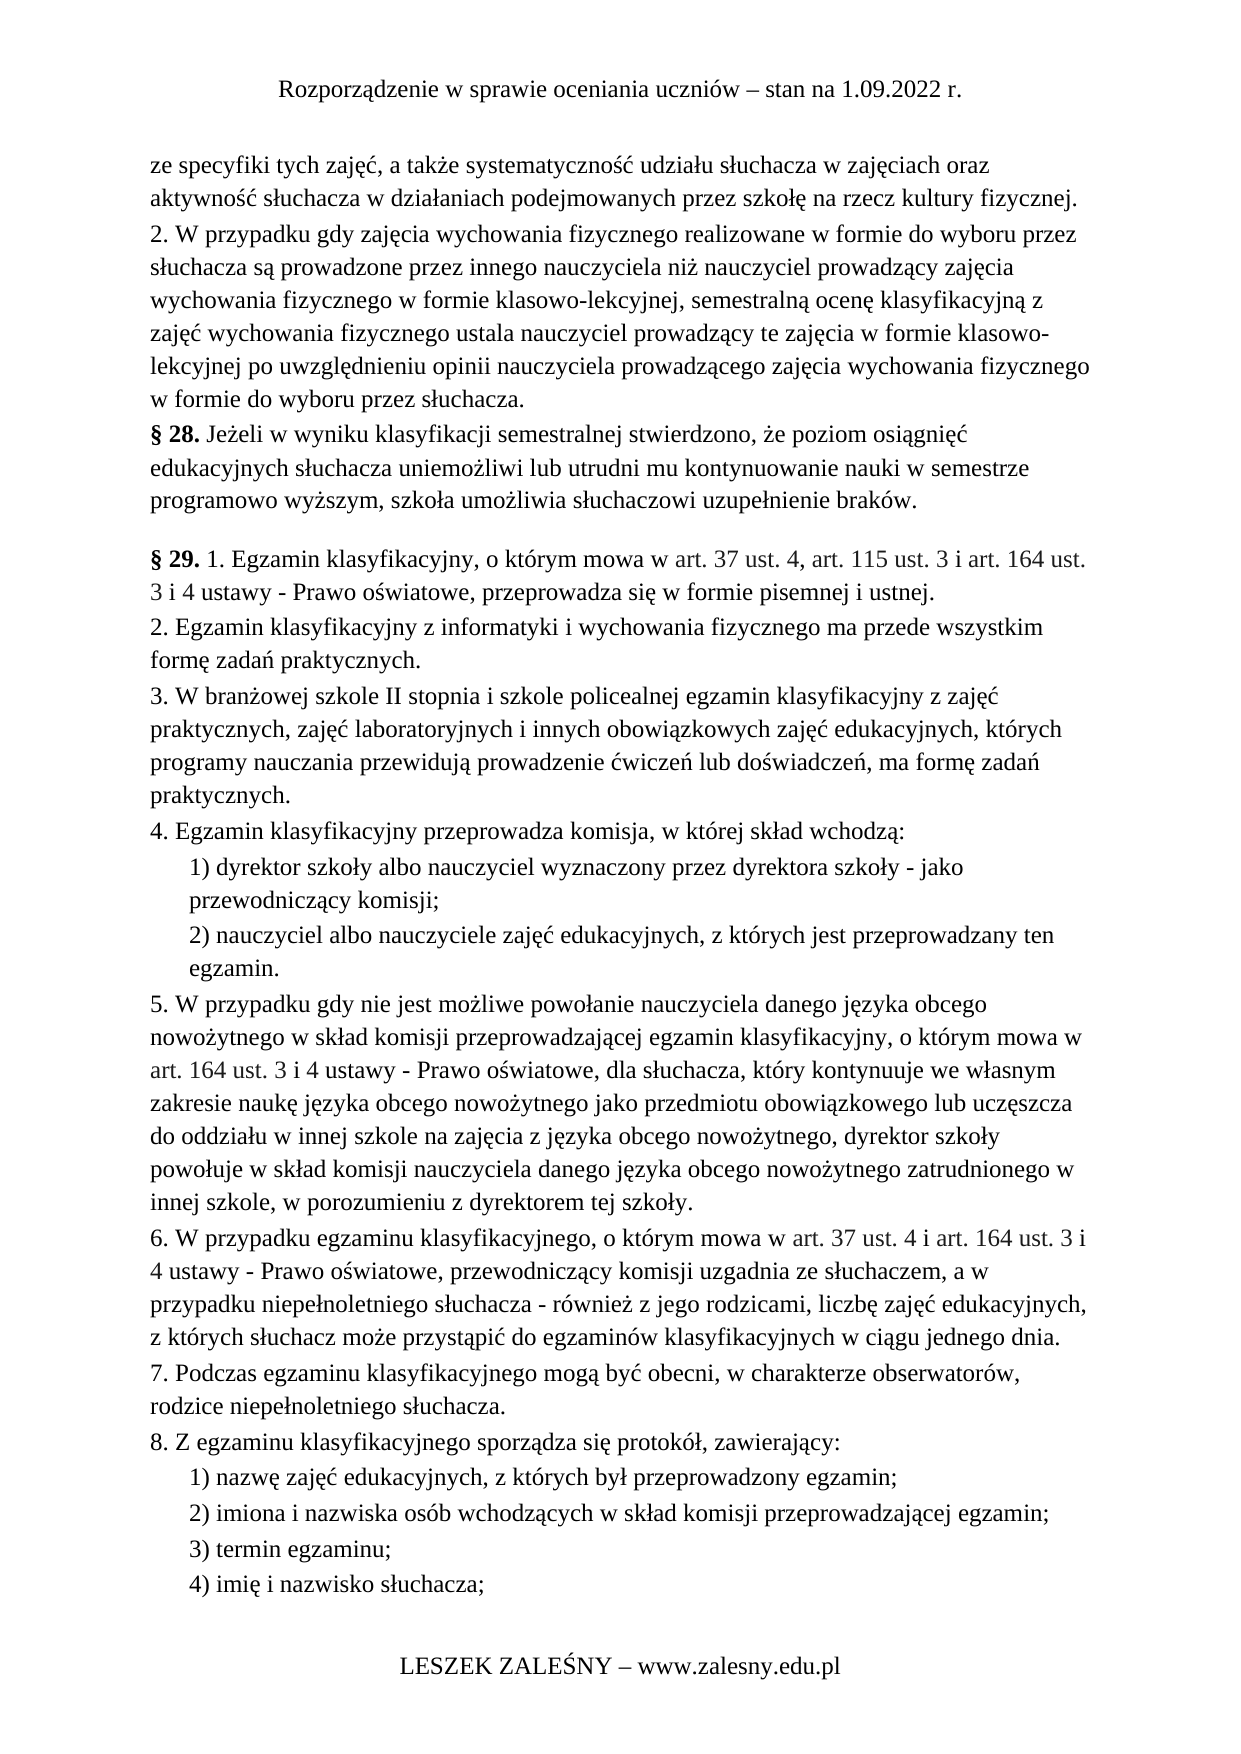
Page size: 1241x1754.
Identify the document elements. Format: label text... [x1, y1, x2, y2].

text 1) nazwę zajęć edukacyjnych, z których był przeprowadzony egzamin; [189, 1462, 1090, 1491]
text § 29. 1. Egzamin klasyfikacyjny, o którym mowa w art. 37 ust. 4, art. 115 ust. 3 i art. 164 ust. 3 i 4 ustawy - Prawo oświatowe, przeprowadza się w formie pisemnej i ustnej. [150, 544, 1090, 605]
text 6. W przypadku egzaminu klasyfikacyjnego, o którym mowa w art. 37 ust. 4 i art. 164 ust. 3 i 4 ustawy - Prawo oświatowe, przewodniczący komisji uzgadnia ze słuchaczem, a w przypadku niepełnoletniego słuchacza - również z jego rodzicami, liczbę zajęć edukacyjnych, z których słuchacz może przystąpić do egzaminów klasyfikacyjnych w ciągu jednego dnia. [150, 1223, 1090, 1351]
text 2) nauczyciel albo nauczyciele zajęć edukacyjnych, z których jest przeprowadzany ten egzamin. [189, 920, 1090, 982]
text 3) termin egzaminu; [189, 1534, 1090, 1562]
text 2. Egzamin klasyfikacyjny z informatyki i wychowania fizycznego ma przede wszystkim formę zadań praktycznych. [150, 612, 1090, 674]
text 1) dyrektor szkoły albo nauczyciel wyznaczony przez dyrektora szkoły - jako przewodniczący komisji; [189, 852, 1090, 913]
text 2) imiona i nazwiska osób wchodzących w skład komisji przeprowadzającej egzamin; [189, 1498, 1090, 1527]
text 4. Egzamin klasyfikacyjny przeprowadza komisja, w której skład wchodzą: [150, 816, 1090, 845]
text 3. W branżowej szkole II stopnia i szkole policealnej egzamin klasyfikacyjny z zajęć praktycznych, zajęć laboratoryjnych i innych obowiązkowych zajęć edukacyjnych, których programy nauczania przewidują prowadzenie ćwiczeń lub doświadczeń, ma formę zadań praktycznych. [150, 681, 1090, 809]
text § 28. Jeżeli w wyniku klasyfikacji semestralnej stwierdzono, że poziom osiągnięć edukacyjnych słuchacza uniemożliwi lub utrudni mu kontynuowanie nauki w semestrze programowo wyższym, szkoła umożliwia słuchaczowi uzupełnienie braków. [150, 419, 1090, 514]
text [150, 150, 1090, 212]
text 2. W przypadku gdy zajęcia wychowania fizycznego realizowane w formie do wyboru przez słuchacza są prowadzone przez innego nauczyciela niż nauczyciel prowadzący zajęcia wychowania fizycznego w formie klasowo-lekcyjnej, semestralną ocenę klasyfikacyjną z zajęć wychowania fizycznego ustala nauczyciel prowadzący te zajęcia w formie klasowo-lekcyjnej po uwzględnieniu opinii nauczyciela prowadzącego zajęcia wychowania fizycznego w formie do wyboru przez słuchacza. [150, 219, 1090, 413]
text 4) imię i nazwisko słuchacza; [189, 1569, 1090, 1598]
text 7. Podczas egzaminu klasyfikacyjnego mogą być obecni, w charakterze obserwatorów, rodzice niepełnoletniego słuchacza. [150, 1358, 1090, 1419]
text 5. W przypadku gdy nie jest możliwe powołanie nauczyciela danego języka obcego nowożytnego w skład komisji przeprowadzającej egzamin klasyfikacyjny, o którym mowa w art. 164 ust. 3 i 4 ustawy - Prawo oświatowe, dla słuchacza, który kontynuuje we własnym zakresie naukę języka obcego nowożytnego jako przedmiotu obowiązkowego lub uczęszcza do oddziału w innej szkole na zajęcia z języka obcego nowożytnego, dyrektor szkoły powołuje w skład komisji nauczyciela danego języka obcego nowożytnego zatrudnionego w innej szkole, w porozumieniu z dyrektorem tej szkoły. [150, 989, 1090, 1216]
text 8. Z egzaminu klasyfikacyjnego sporządza się protokół, zawierający: [150, 1427, 1090, 1455]
